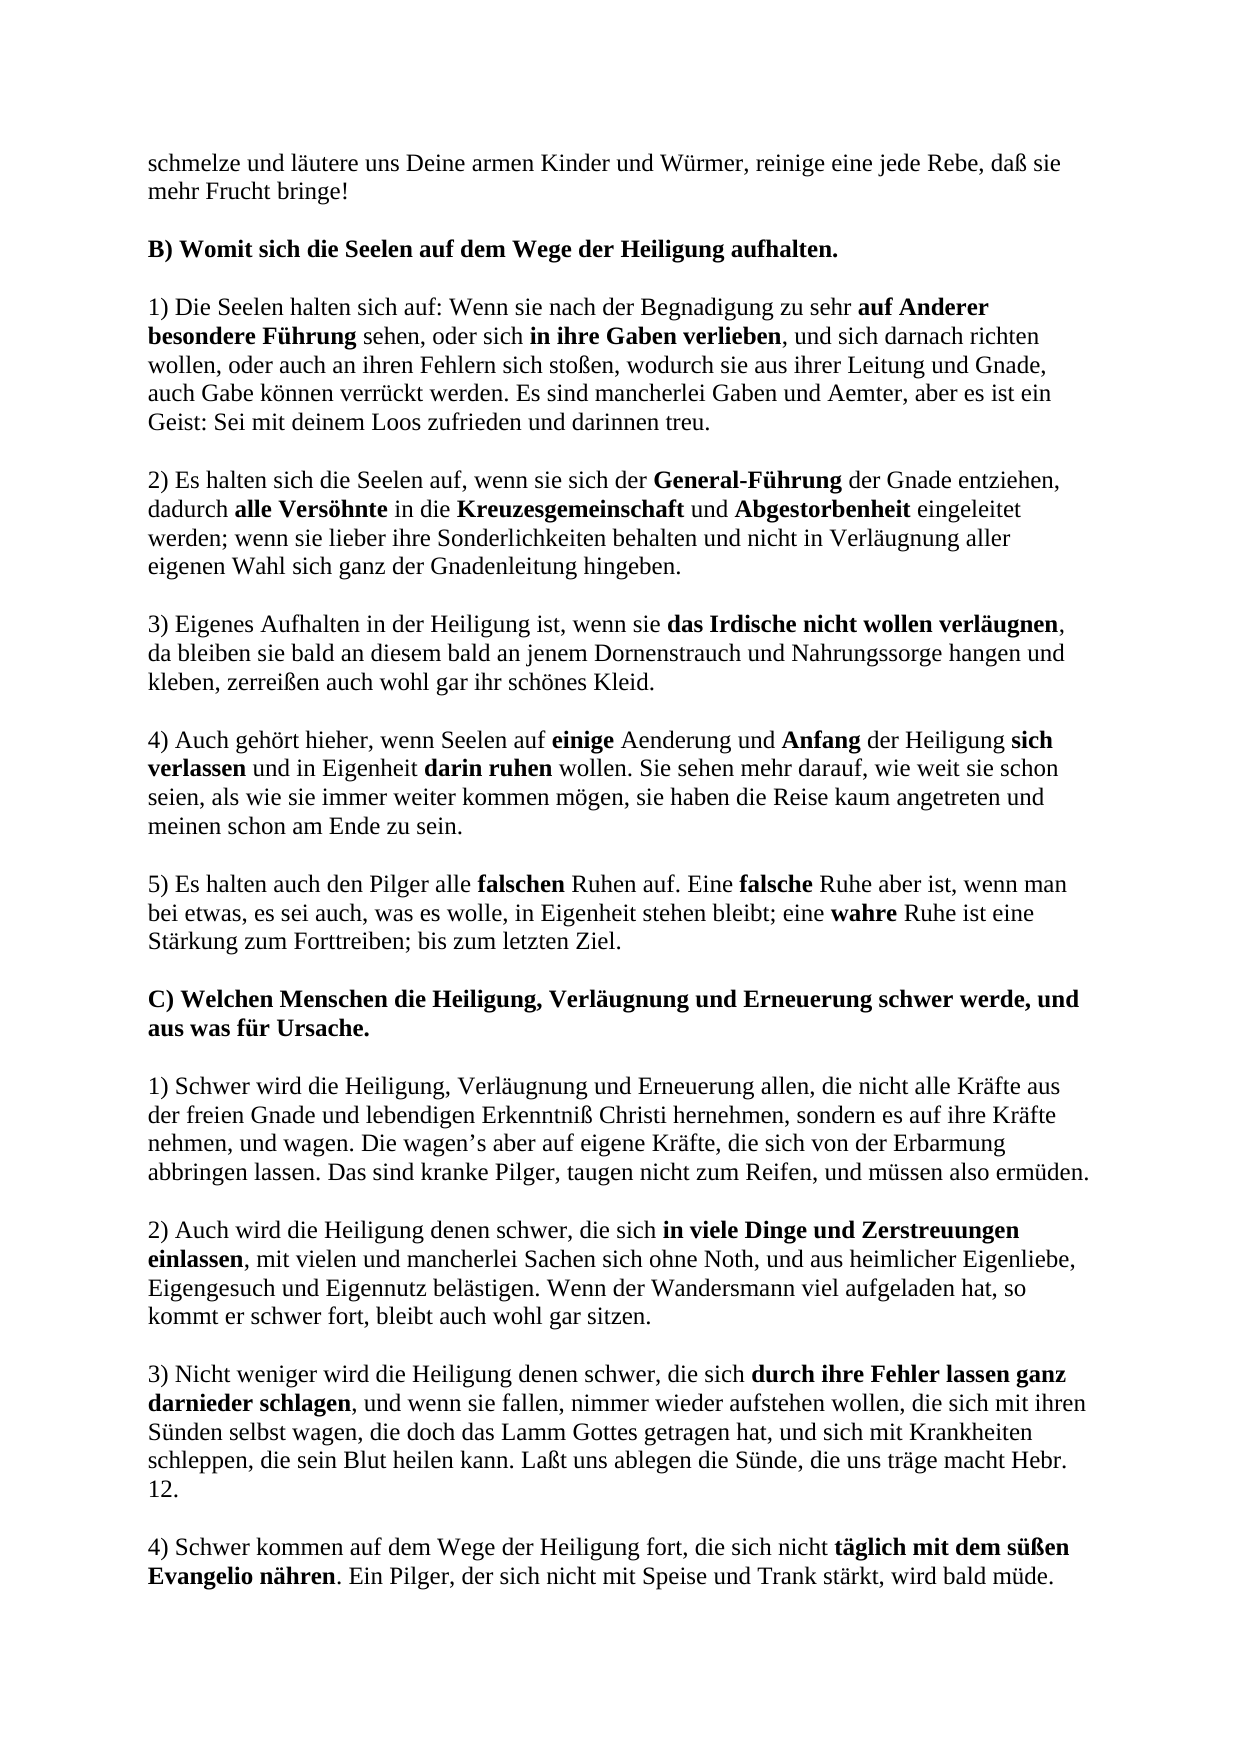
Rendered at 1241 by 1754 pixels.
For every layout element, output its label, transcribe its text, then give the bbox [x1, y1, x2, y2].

text 1) Schwer wird die Heiligung, Verläugnung und Erneuerung allen, die nicht alle Kräfte aus der freien Gnade und lebendigen Erkenntniß Christi hernehmen, sondern es auf ihre Kräfte nehmen, und wagen. Die wagen’s aber auf eigene Kräfte, die sich von der Erbarmung abbringen lassen. Das sind kranke Pilger, taugen nicht zum Reifen, und müssen also ermüden. [148, 1071, 1093, 1186]
text 2) Auch wird die Heiligung denen schwer, die sich in viele Dinge und Zerstreuungen einlassen, mit vielen und mancherlei Sachen sich ohne Noth, und aus heimlicher Eigenliebe, Eigengesuch und Eigennutz belästigen. Wenn der Wandersmann viel aufgeladen hat, so kommt er schwer fort, bleibt auch wohl gar sitzen. [148, 1215, 1093, 1330]
text 3) Eigenes Aufhalten in der Heiligung ist, wenn sie das Irdische nicht wollen verläugnen, da bleiben sie bald an diesem bald an jenem Dornenstrauch und Nahrungssorge hangen und kleben, zerreißen auch wohl gar ihr schönes Kleid. [148, 609, 1093, 696]
text C) Welchen Menschen die Heiligung, Verläugnung und Erneuerung schwer werde, und aus was für Ursache. [148, 984, 1093, 1042]
text 3) Nicht weniger wird die Heiligung denen schwer, die sich durch ihre Fehler lassen ganz darnieder schlagen, und wenn sie fallen, nimmer wieder aufstehen wollen, die sich mit ihren Sünden selbst wagen, die doch das Lamm Gottes getragen hat, und sich mit Krankheiten schleppen, die sein Blut heilen kann. Laßt uns ablegen die Sünde, die uns träge macht Hebr. 12. [148, 1359, 1093, 1503]
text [148, 1532, 1093, 1590]
text 2) Es halten sich die Seelen auf, wenn sie sich der General-Führung der Gnade entziehen, dadurch alle Versöhnte in die Kreuzesgemeinschaft und Abgestorbenheit eingeleitet werden; wenn sie lieber ihre Sonderlichkeiten behalten und nicht in Verläugnung aller eigenen Wahl sich ganz der Gnadenleitung hingeben. [148, 465, 1093, 580]
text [148, 148, 1093, 205]
text 4) Auch gehört hieher, wenn Seelen auf einige Aenderung und Anfang der Heiligung sich verlassen und in Eigenheit darin ruhen wollen. Sie sehen mehr darauf, wie weit sie schon seien, als wie sie immer weiter kommen mögen, sie haben die Reise kaum angetreten und meinen schon am Ende zu sein. [148, 725, 1093, 840]
text 5) Es halten auch den Pilger alle falschen Ruhen auf. Eine falsche Ruhe aber ist, wenn man bei etwas, es sei auch, was es wolle, in Eigenheit stehen bleibt; eine wahre Ruhe ist eine Stärkung zum Forttreiben; bis zum letzten Ziel. [148, 869, 1093, 955]
text B) Womit sich die Seelen auf dem Wege der Heiligung aufhalten. [148, 234, 1093, 263]
text 1) Die Seelen halten sich auf: Wenn sie nach der Begnadigung zu sehr auf Anderer besondere Führung sehen, oder sich in ihre Gaben verlieben, und sich darnach richten wollen, oder auch an ihren Fehlern sich stoßen, wodurch sie aus ihrer Leitung und Gnade, auch Gabe können verrückt werden. Es sind mancherlei Gaben und Aemter, aber es ist ein Geist: Sei mit deinem Loos zufrieden und darinnen treu. [148, 292, 1093, 436]
